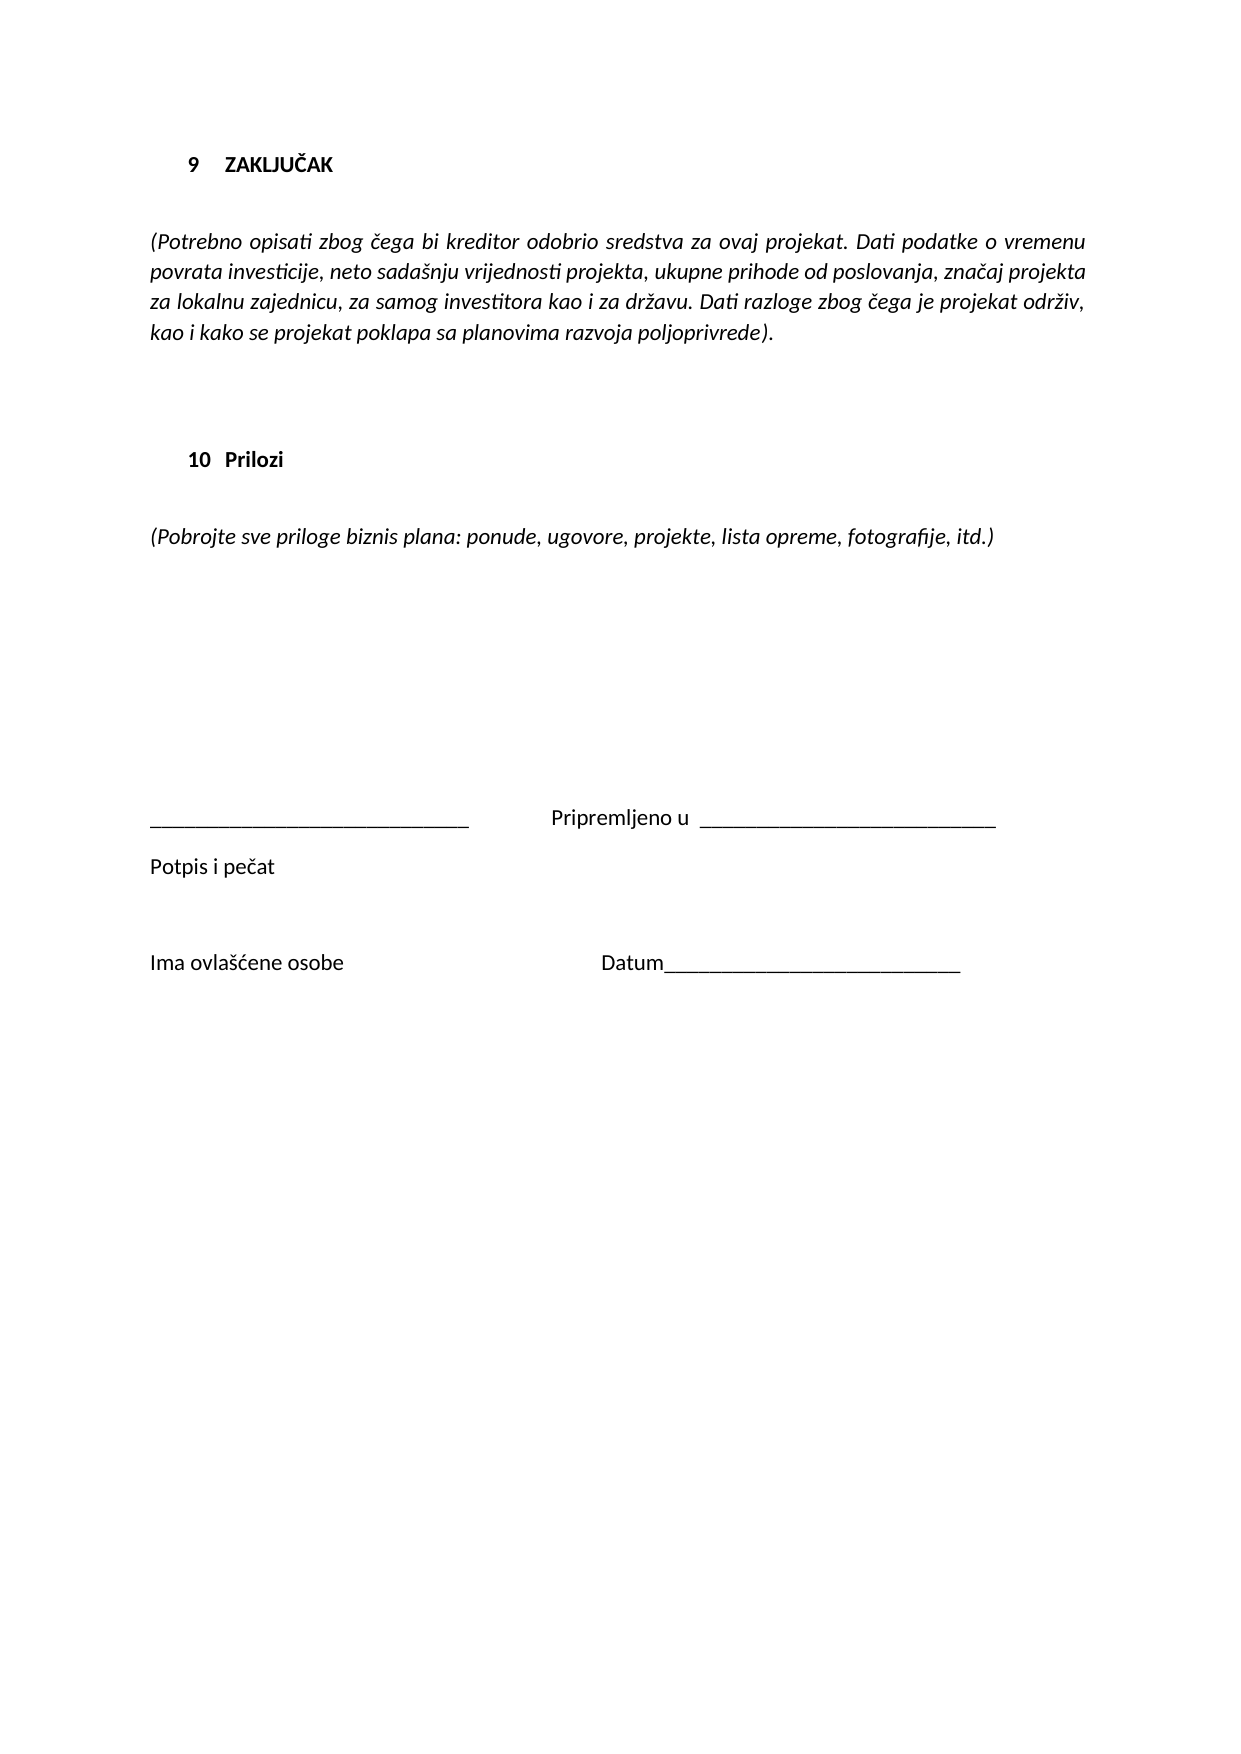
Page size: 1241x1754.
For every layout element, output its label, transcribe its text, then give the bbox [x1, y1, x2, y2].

text (Potrebno opisati zbog čega bi kreditor odobrio sredstva za ovaj projekat. Dati podatke o vremenu povrata investicije, neto sadašnju vrijednosti projekta, ukupne prihode od poslovanja, značaj projekta za lokalnu zajednicu, za samog investitora kao i za državu. Dati razloge zbog čega je projekat održiv, kao i kako se projekat poklapa sa planovima razvoja poljoprivrede). [150, 227, 1090, 346]
subtitle ZAKLJUČAK [187, 150, 1090, 178]
text Ima ovlašćene osobe Datum__________________________ [150, 948, 1090, 976]
text (Pobrojte sve priloge biznis plana: ponude, ugovore, projekte, lista opreme, fotografije, itd.) [150, 522, 1090, 550]
text ____________________________ Pripremljeno u __________________________ [150, 803, 1090, 831]
text Potpis i pečat [150, 852, 1090, 880]
subtitle Prilozi [187, 445, 1090, 473]
